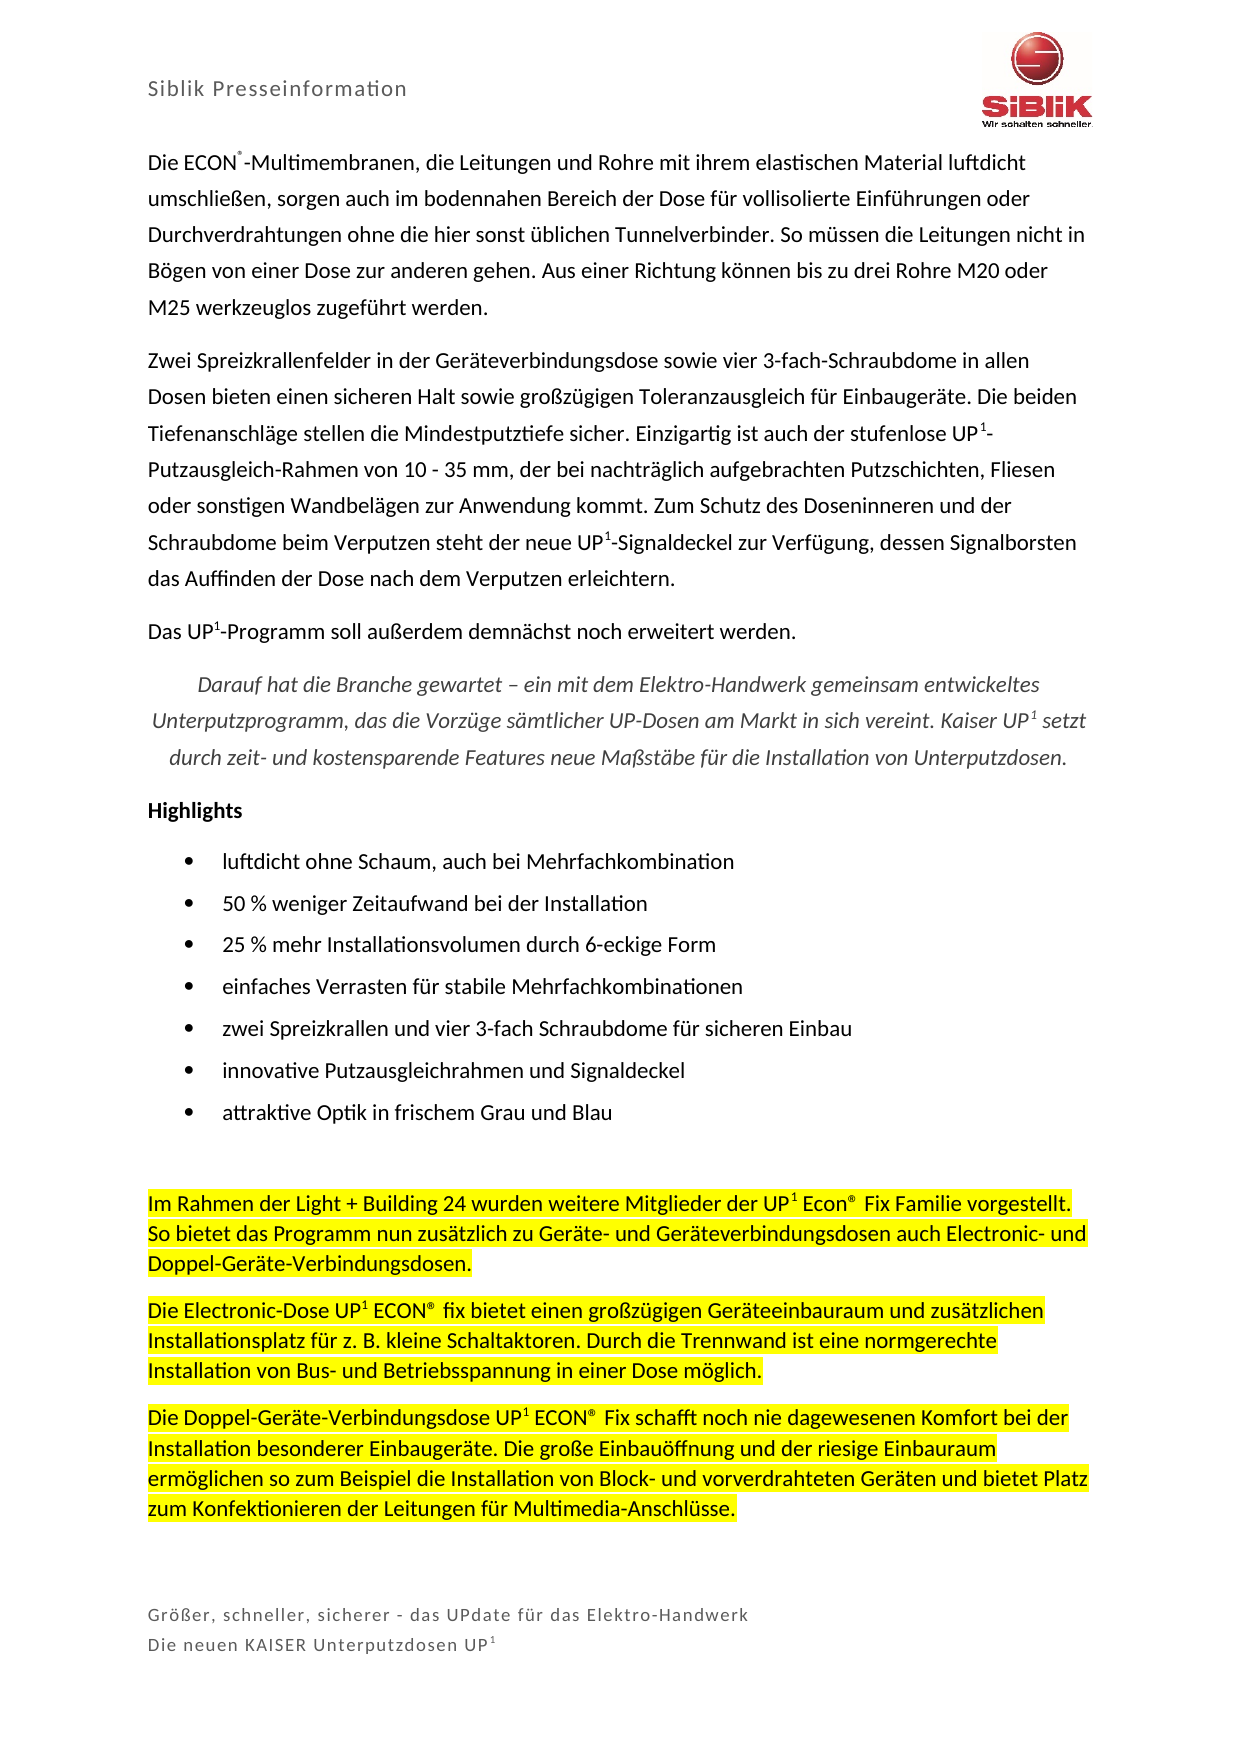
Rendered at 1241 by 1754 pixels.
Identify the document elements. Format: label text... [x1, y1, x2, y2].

list 25 % mehr Installationsvolumen durch 6-eckige Form [185, 933, 1093, 958]
list einfaches Verrasten für stabile Mehrfachkombinationen [185, 974, 1093, 1000]
list attraktive Optik in frischem Grau und Blau [185, 1100, 1093, 1125]
list 50 % weniger Zeitaufwand bei der Installation [185, 891, 1093, 916]
text Die Electronic-Dose UP1 ECON® fix bietet einen großzügigen Geräteeinbauraum und zusätzlichen Installationsplatz für z. B. kleine Schaltaktoren. Durch die Trennwand ist eine normgerechte Installation von Bus- und Betriebsspannung in einer Dose möglich. [148, 1296, 1093, 1385]
picture [982, 32, 1093, 127]
text Darauf hat die Branche gewartet – ein mit dem Elektro-Handwerk gemeinsam entwickeltes Unterputzprogramm, das die Vorzüge sämtlicher UP-Dosen am Markt in sich vereint. Kaiser UP1 setzt durch zeit- und kostensparende Features neue Maßstäbe für die Installation von Unterputzdosen. [148, 670, 1093, 771]
text Das UP1-Programm soll außerdem demnächst noch erweitert werden. [148, 617, 1093, 645]
list zwei Spreizkrallen und vier 3-fach Schraubdome für sicheren Einbau [185, 1016, 1093, 1042]
text Die Doppel-Geräte-Verbindungsdose UP1 ECON® Fix schafft noch nie dagewesenen Komfort bei der Installation besonderer Einbaugeräte. Die große Einbauöffnung und der riesige Einbauraum ermöglichen so zum Beispiel die Installation von Block- und vorverdrahteten Geräten und bietet Platz zum Konfektionieren der Leitungen für Multimedia-Anschlüsse. [148, 1403, 1093, 1522]
list luftdicht ohne Schaum, auch bei Mehrfachkombination [185, 849, 1093, 874]
list innovative Putzausgleichrahmen und Signaldeckel [185, 1058, 1093, 1083]
text Im Rahmen der Light + Building 24 wurden weitere Mitglieder der UP1 Econ® Fix Familie vorgestellt. So bietet das Programm nun zusätzlich zu Geräte- und Geräteverbindungsdosen auch Electronic- und Doppel-Geräte-Verbindungsdosen. [148, 1189, 1093, 1277]
text Highlights [148, 796, 1093, 824]
text Zwei Spreizkrallenfelder in der Geräteverbindungsdose sowie vier 3-fach-Schraubdome in allen Dosen bieten einen sicheren Halt sowie großzügigen Toleranzausgleich für Einbaugeräte. Die beiden Tiefenanschläge stellen die Mindestputztiefe sicher. Einzigartig ist auch der stufenlose UP1-Putzausgleich-Rahmen von 10 - 35 mm, der bei nachträglich aufgebrachten Putzschichten, Fliesen oder sonstigen Wandbelägen zur Anwendung kommt. Zum Schutz des Doseninneren und der Schraubdome beim Verputzen steht der neue UP1-Signaldeckel zur Verfügung, dessen Signalborsten das Auffinden der Dose nach dem Verputzen erleichtern. [148, 346, 1093, 592]
text Die ECON®-Multimembranen, die Leitungen und Rohre mit ihrem elastischen Material luftdicht umschließen, sorgen auch im bodennahen Bereich der Dose für vollisolierte Einführungen oder Durchverdrahtungen ohne die hier sonst üblichen Tunnelverbinder. So müssen die Leitungen nicht in Bögen von einer Dose zur anderen gehen. Aus einer Richtung können bis zu drei Rohre M20 oder M25 werkzeuglos zugeführt werden. [148, 148, 1093, 321]
